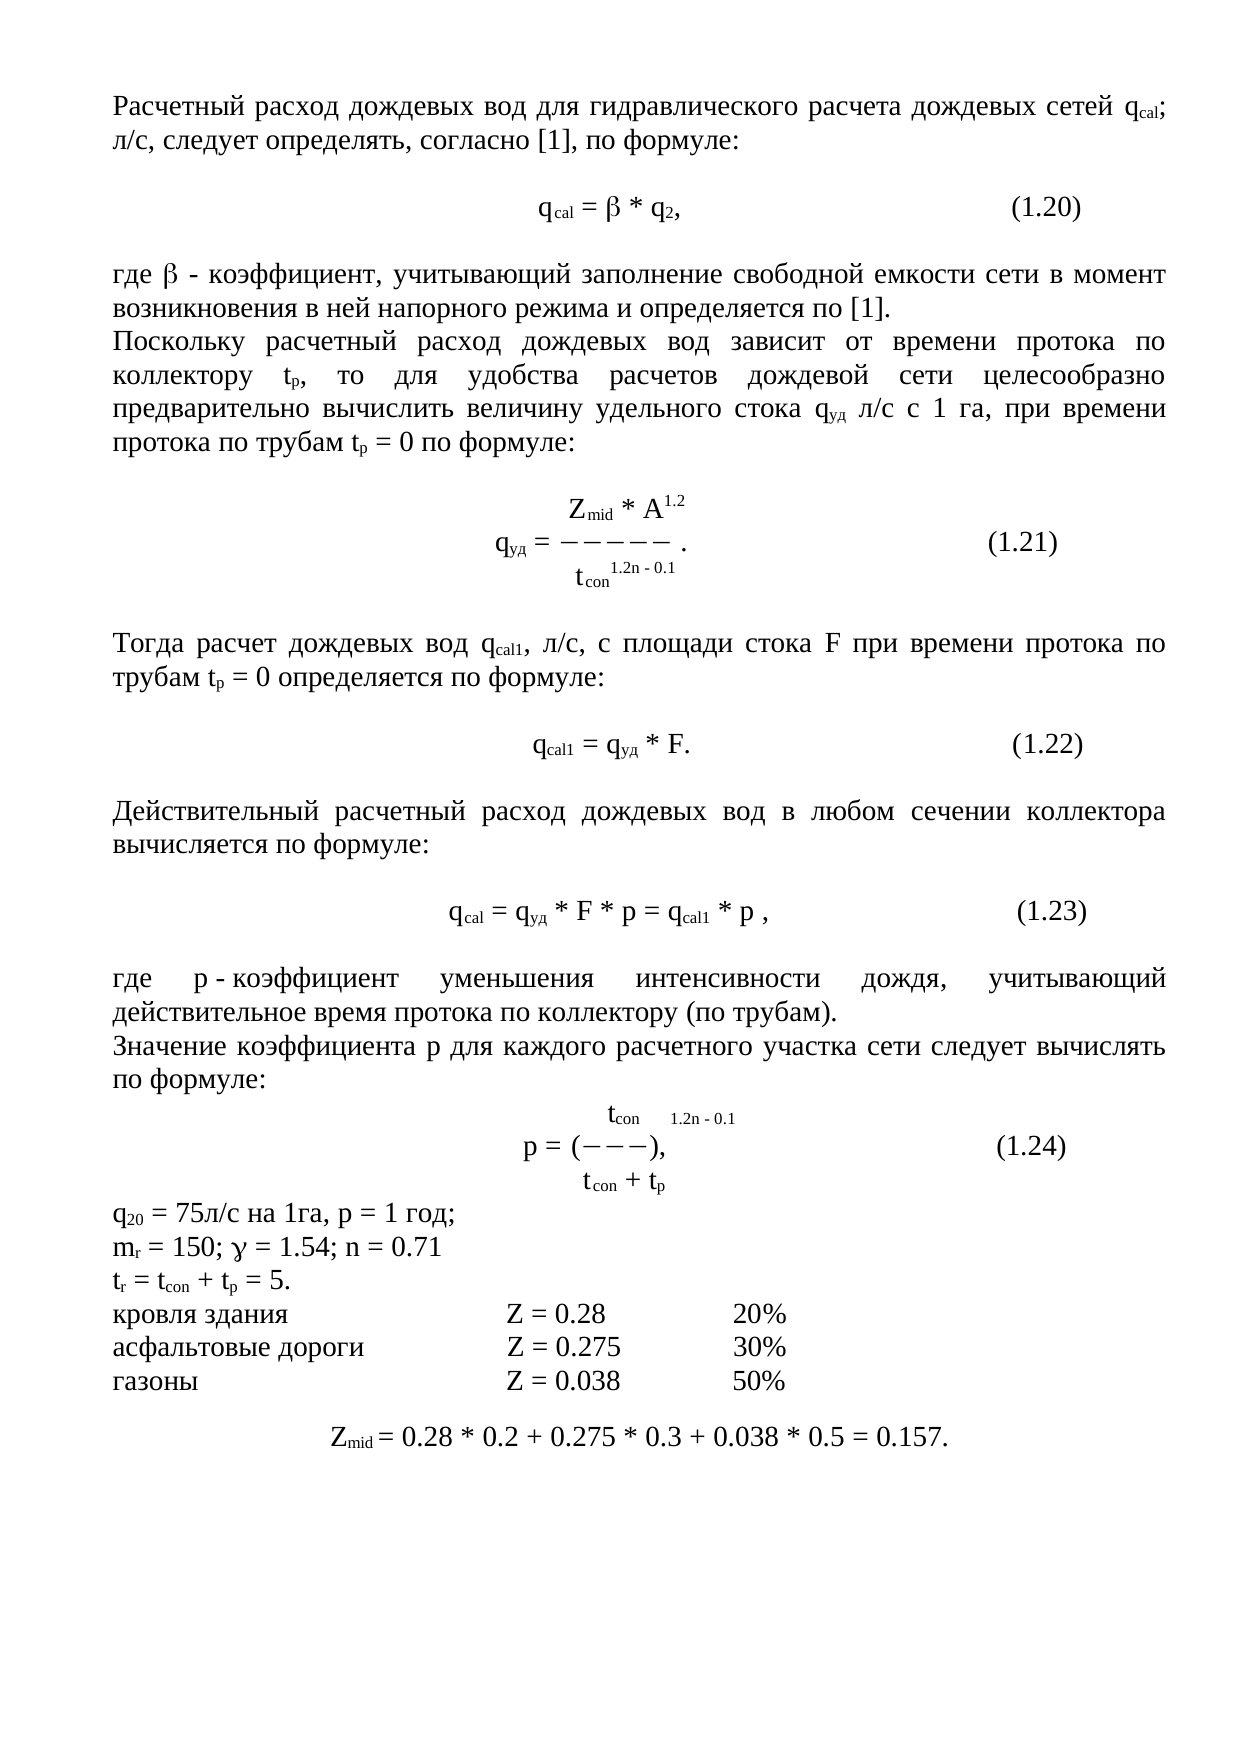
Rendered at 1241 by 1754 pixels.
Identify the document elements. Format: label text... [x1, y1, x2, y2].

text Действительный расчетный расход дождевых вод в любом сечении коллектора вычисляется по формуле: [112, 793, 1166, 860]
text mr = 150; = 1.54; n = 0.71 [112, 1229, 1166, 1263]
text tcon 1.2n - 0.1 [112, 1095, 1166, 1128]
text где p - коэффициент уменьшения интенсивности дождя, учитывающий действительное время протока по коллектору (по трубам). [112, 961, 1166, 1028]
text qcal = qуд * F * p = qcal1 * p , (1.23) [112, 894, 1166, 927]
text Zmid * A1.2 [112, 491, 1166, 525]
text qcal = * q2, (1.20) [112, 189, 1166, 223]
text tcon + tp [112, 1162, 1166, 1196]
text Поскольку расчетный расход дождевых вод зависит от времени протока по коллектору tp, то для удобства расчетов дождевой сети целесообразно предварительно вычислить величину удельного стока qуд л/с с 1 га, при времени протока по трубам tp = 0 по формуле: [112, 323, 1166, 458]
text кровля здания Z = 0.28 20% [112, 1296, 1166, 1330]
text газоны Z = 0.038 50% [112, 1363, 1166, 1397]
text tcon1.2n - 0.1 [112, 558, 1166, 592]
text где - коэффициент, учитывающий заполнение свободной емкости сети в момент возникновения в ней напорного режима и определяется по [1]. [112, 256, 1166, 323]
text tr = tcon + tp = 5. [112, 1263, 1166, 1296]
text Тогда расчет дождевых вод qcal1, л/с, с площади стока F при времени протока по трубам tp = 0 определяется по формуле: [112, 625, 1166, 692]
text Zmid = 0.28 * 0.2 + 0.275 * 0.3 + 0.038 * 0.5 = 0.157. [112, 1419, 1166, 1452]
text p = (), (1.24) [112, 1128, 1166, 1162]
text q20 = 75л/с на 1га, p = 1 год; [112, 1196, 1166, 1229]
text Значение коэффициента p для каждого расчетного участка сети следует вычислять по формуле: [112, 1028, 1166, 1095]
text qуд = . (1.21) [112, 525, 1166, 558]
text асфальтовые дороги Z = 0.275 30% [112, 1330, 1166, 1363]
text Расчетный расход дождевых вод для гидравлического расчета дождевых сетей qcal; л/с, следует определять, согласно [1], по формуле: [112, 89, 1166, 156]
text qcal1 = qуд * F. (1.22) [112, 726, 1166, 759]
